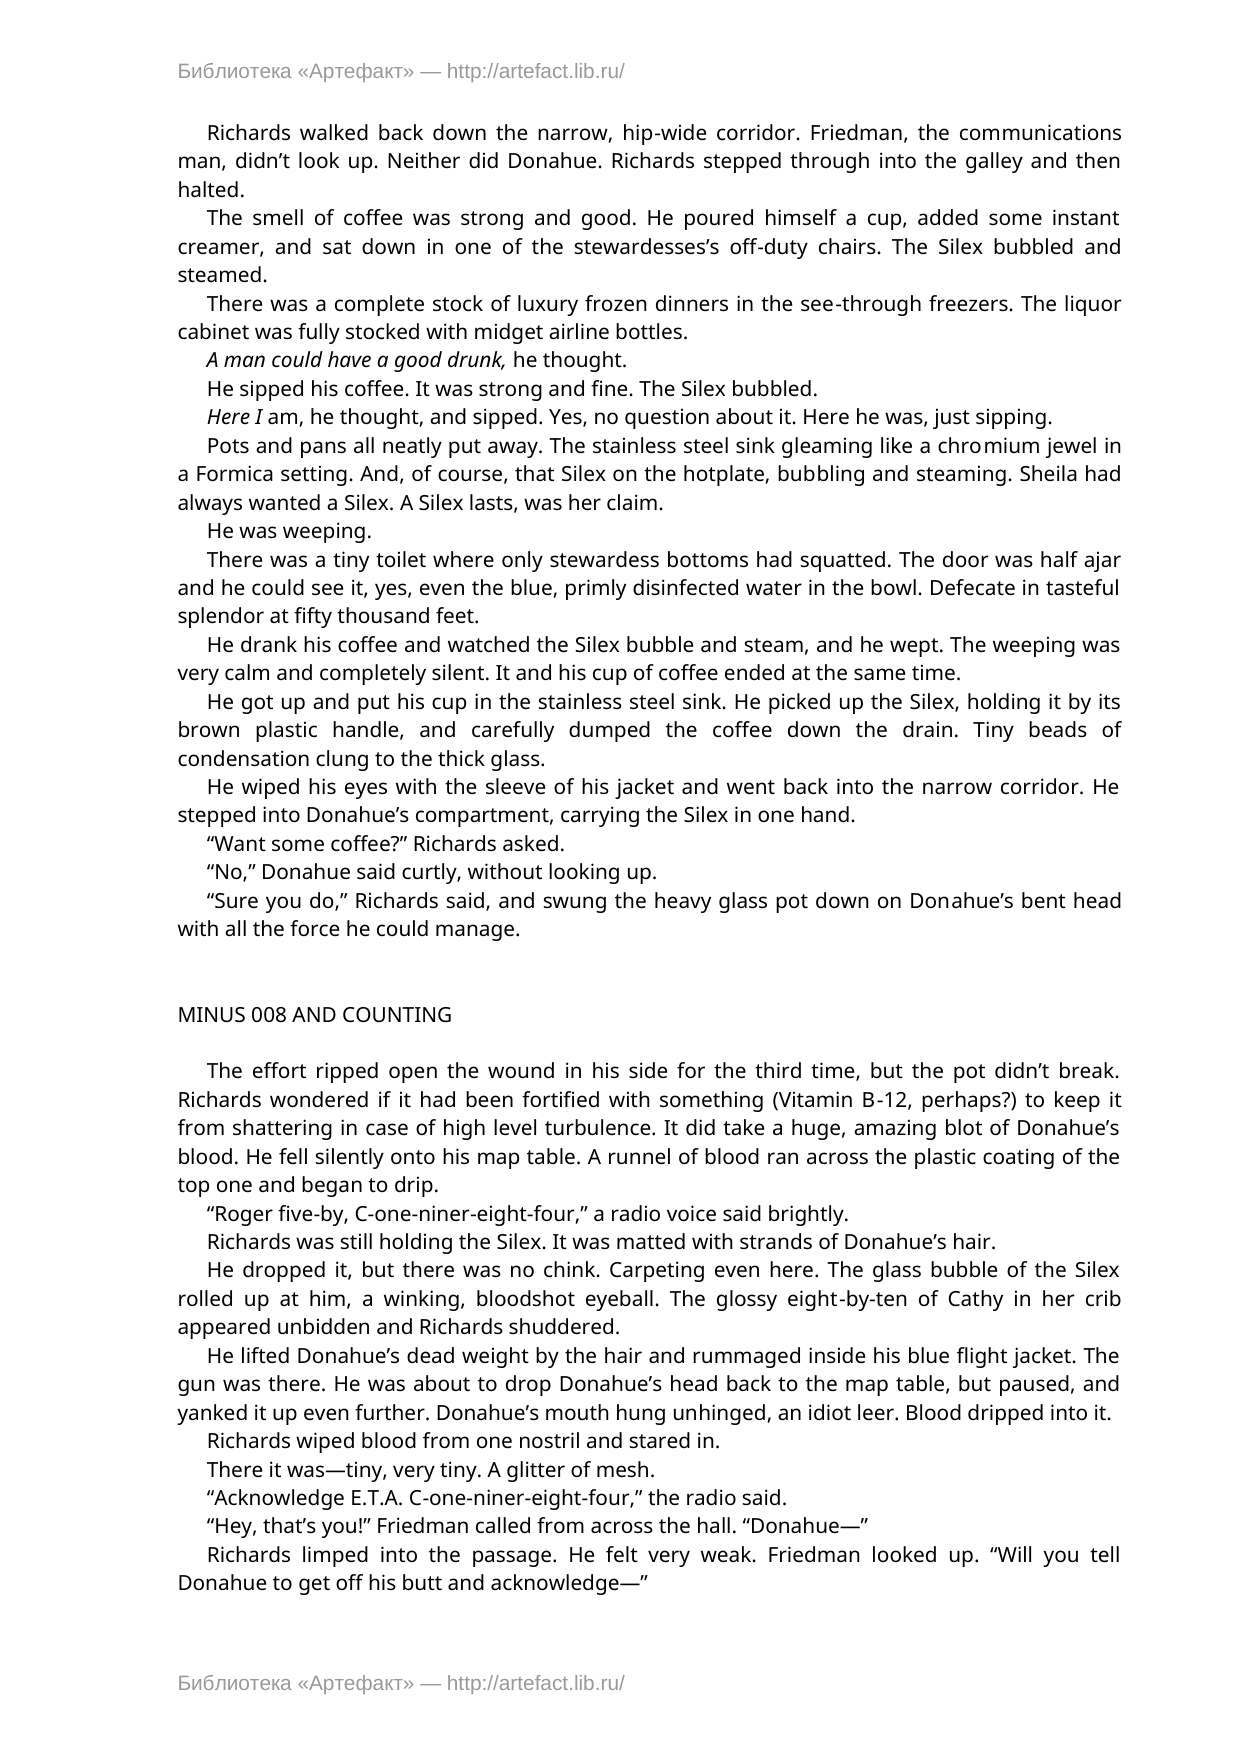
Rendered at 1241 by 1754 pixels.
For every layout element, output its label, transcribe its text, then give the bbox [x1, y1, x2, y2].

text He sipped his coffee. It was strong and fine. The Silex bubbled. [177, 374, 1122, 402]
text He drank his coffee and watched the Silex bubble and steam, and he wept. The weeping was very calm and completely silent. It and his cup of coffee ended at the same time. [177, 630, 1122, 687]
text A man could have a good drunk, he thought. [177, 346, 1122, 374]
text Richards walked back down the narrow, hip-wide corridor. Friedman, the communications man, didn’t look up. Neither did Donahue. Richards stepped through into the galley and then halted. [177, 118, 1122, 203]
text There was a complete stock of luxury frozen dinners in the see-through freezers. The liquor cabinet was fully stocked with midget airline bottles. [177, 289, 1122, 346]
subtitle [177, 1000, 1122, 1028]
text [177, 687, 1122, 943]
text There was a tiny toilet where only stewardess bottoms had squatted. The door was half ajar and he could see it, yes, even the blue, primly disinfected water in the bowl. Defecate in tasteful splendor at fifty thousand feet. [177, 545, 1122, 630]
text He was weeping. [177, 516, 1122, 545]
text Pots and pans all neatly put away. The stainless steel sink gleaming like a chromium jewel in a Formica setting. And, of course, that Silex on the hotplate, bubbling and steaming. Sheila had always wanted a Silex. A Silex lasts, was her claim. [177, 431, 1122, 516]
text The smell of coffee was strong and good. He poured himself a cup, added some instant creamer, and sat down in one of the stewardesses’s off-duty chairs. The Silex bubbled and steamed. [177, 203, 1122, 289]
text Here I am, he thought, and sipped. Yes, no question about it. Here he was, just sipping. [177, 402, 1122, 431]
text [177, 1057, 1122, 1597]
